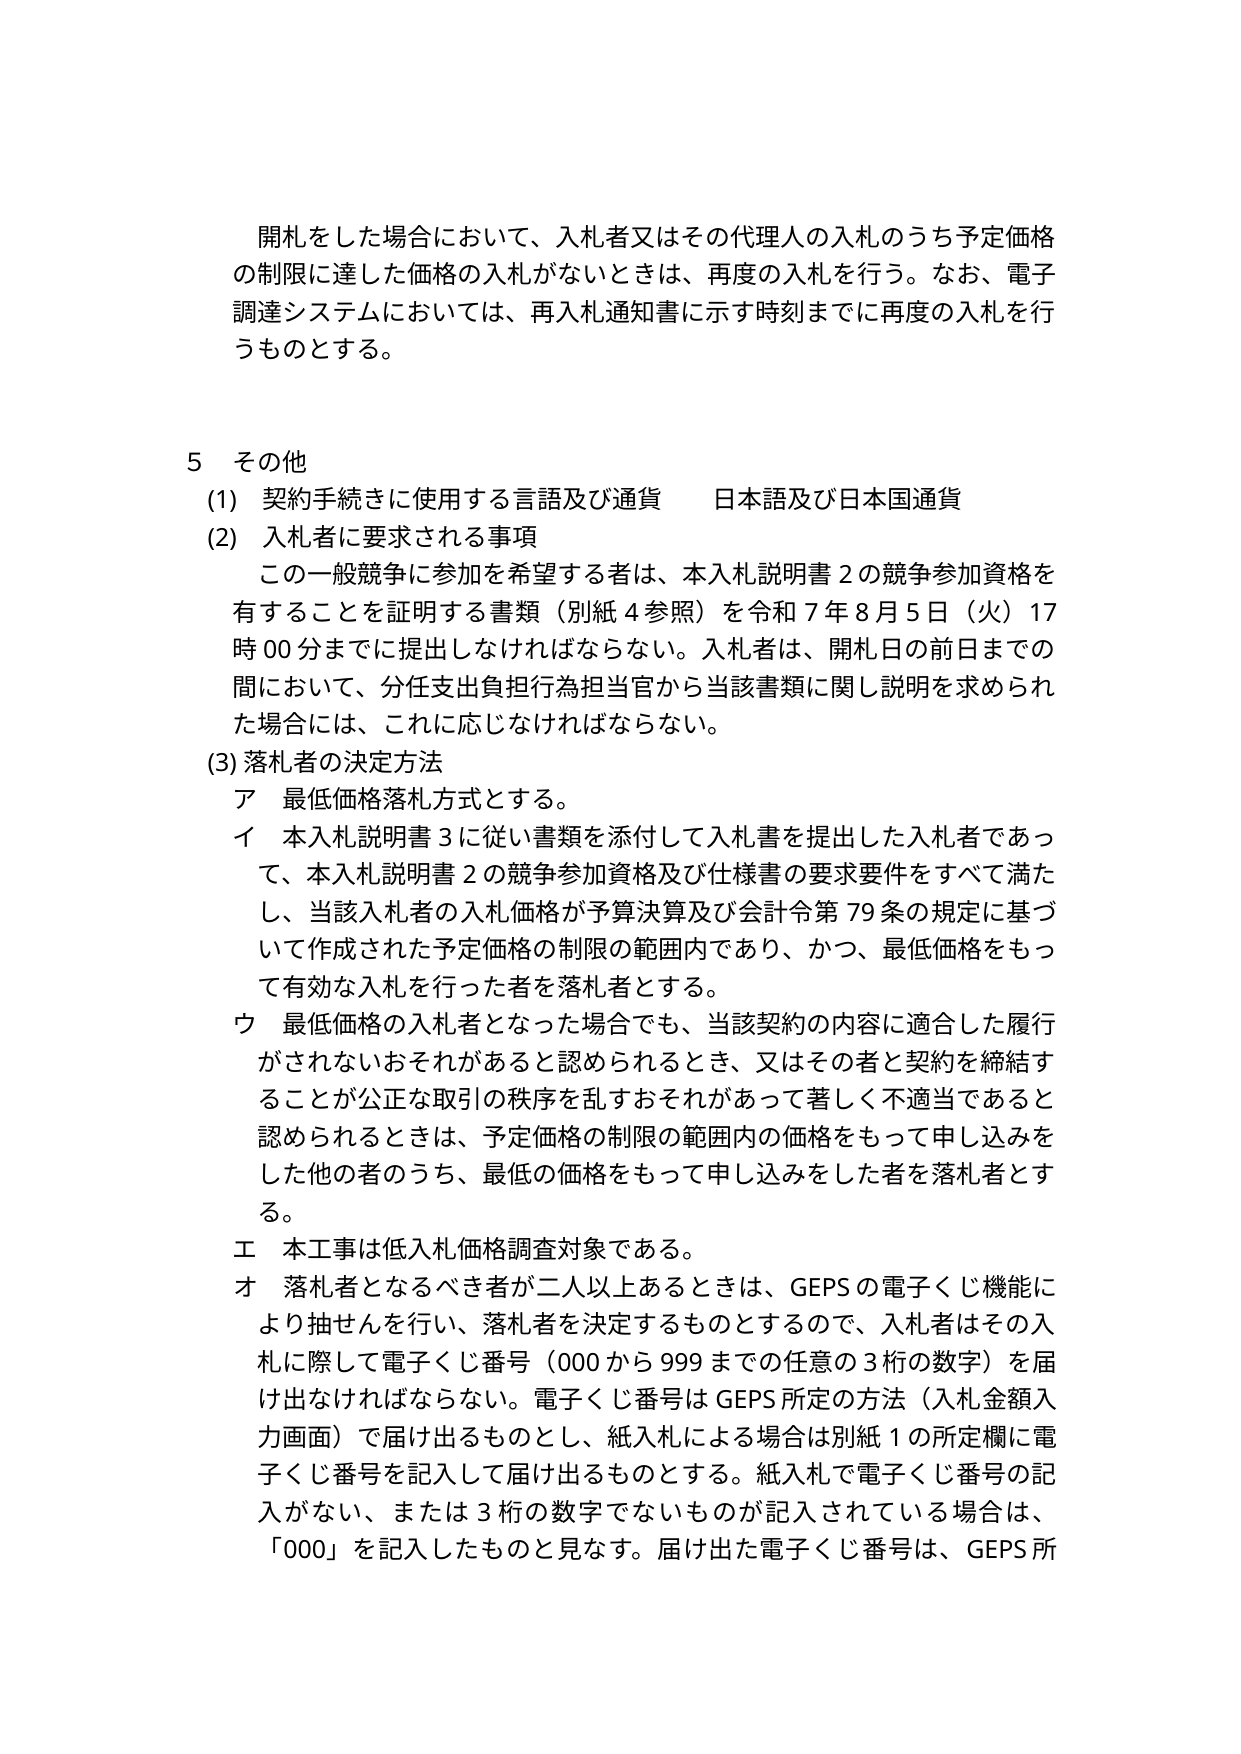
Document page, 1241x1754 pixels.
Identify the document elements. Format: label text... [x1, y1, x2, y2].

text (1) 契約手続きに使用する言語及び通貨 日本語及び日本国通貨 [182, 479, 1058, 517]
text ウ 最低価格の入札者となった場合でも、当該契約の内容に適合した履行がされないおそれがあると認められるとき、又はその者と契約を締結することが公正な取引の秩序を乱すおそれがあって著しく不適当であると認められるときは、予定価格の制限の範囲内の価格をもって申し込みをした他の者のうち、最低の価格をもって申し込みをした者を落札者とする。 [182, 1004, 1058, 1229]
text ５ その他 [182, 442, 1058, 479]
text (2) 入札者に要求される事項 [182, 517, 1058, 554]
text イ 本入札説明書3に従い書類を添付して入札書を提出した入札者であって、本入札説明書2の競争参加資格及び仕様書の要求要件をすべて満たし、当該入札者の入札価格が予算決算及び会計令第79条の規定に基づいて作成された予定価格の制限の範囲内であり、かつ、最低価格をもって有効な入札を行った者を落札者とする。 [182, 817, 1058, 1004]
text この一般競争に参加を希望する者は、本入札説明書2の競争参加資格を有することを証明する書類（別紙4参照）を令和7年8月5日（火）17時00分までに提出しなければならない。入札者は、開札日の前日までの間において、分任支出負担行為担当官から当該書類に関し説明を求められた場合には、これに応じなければならない。 [182, 554, 1058, 742]
text エ 本工事は低入札価格調査対象である。 [182, 1229, 1058, 1267]
text 開札をした場合において、入札者又はその代理人の入札のうち予定価格の制限に達した価格の入札がないときは、再度の入札を行う。なお、電子調達システムにおいては、再入札通知書に示す時刻までに再度の入札を行うものとする。 [182, 217, 1058, 367]
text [182, 1267, 1058, 1567]
text ア 最低価格落札方式とする。 [182, 779, 1058, 817]
text (3) 落札者の決定方法 [182, 742, 1058, 779]
